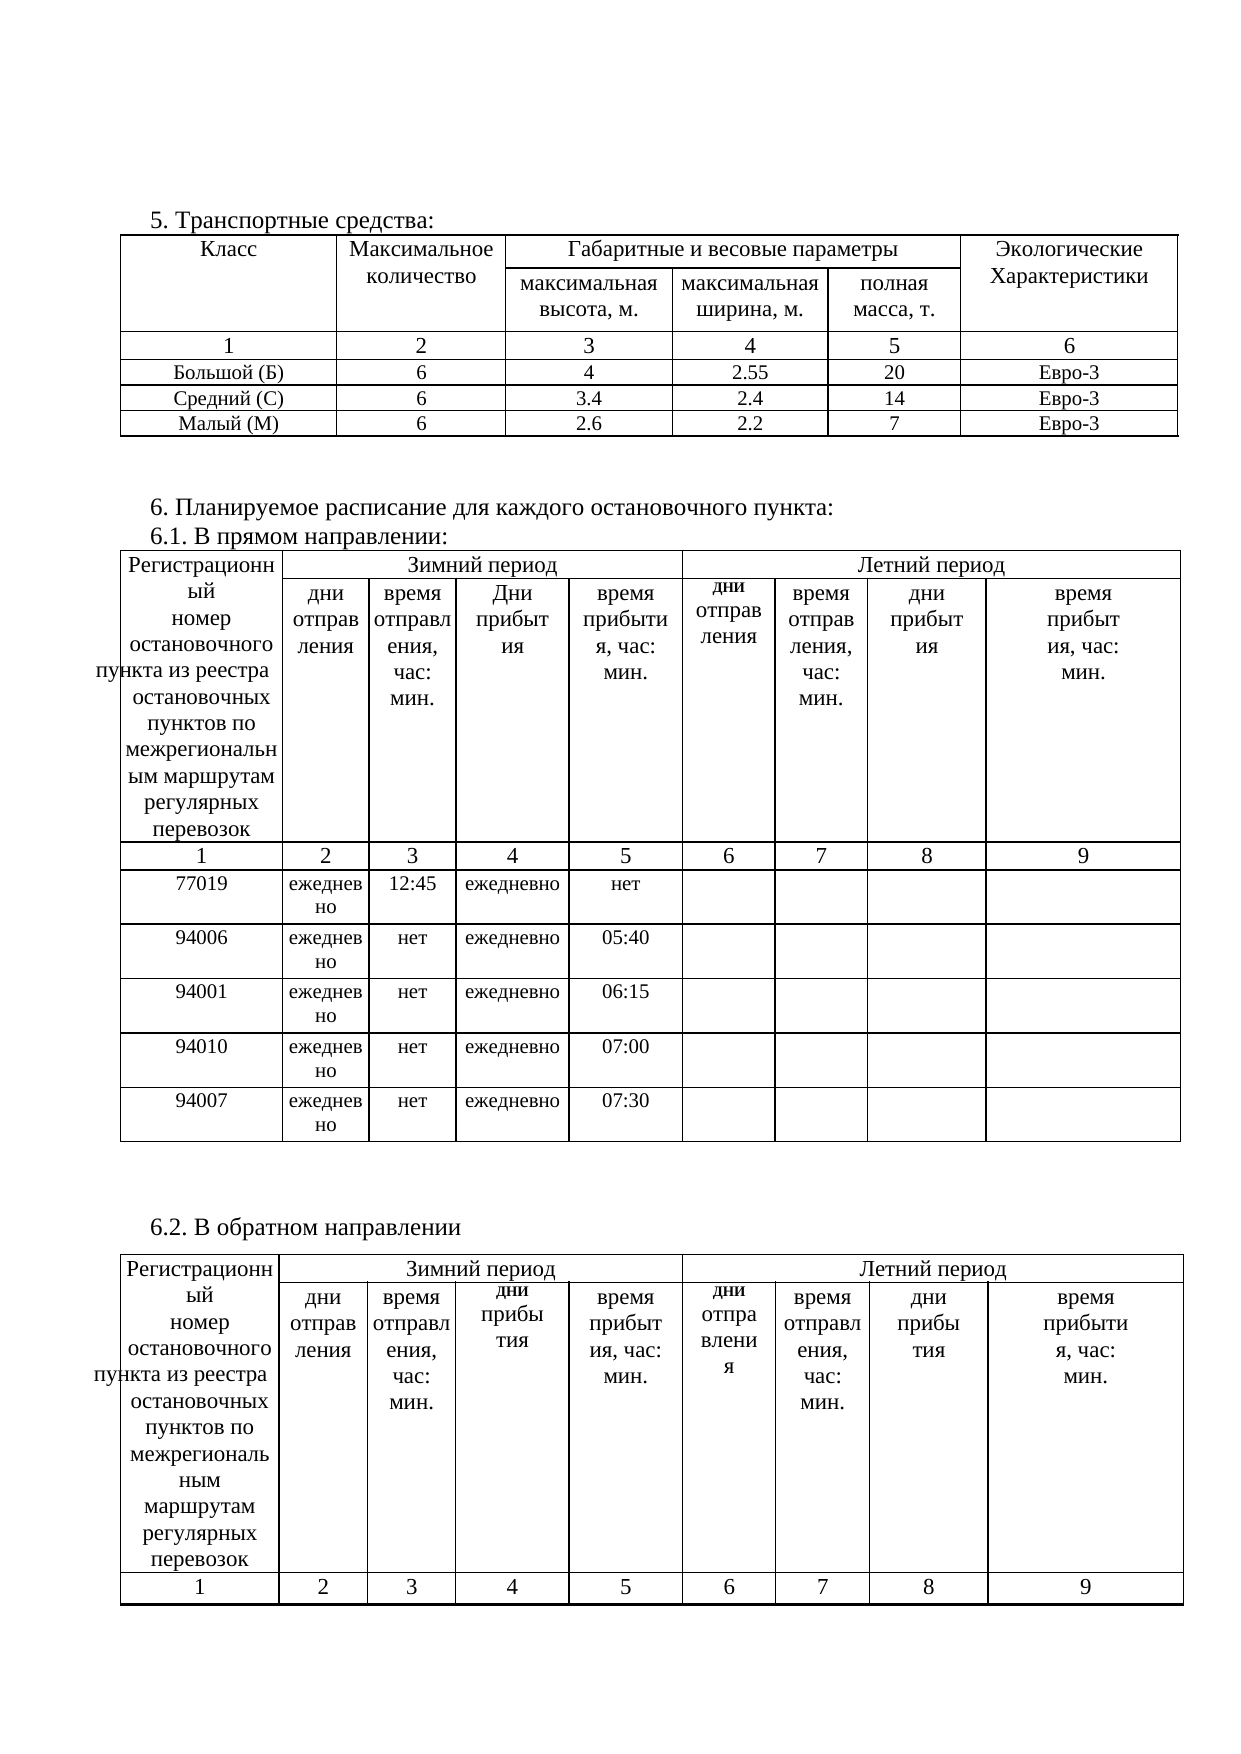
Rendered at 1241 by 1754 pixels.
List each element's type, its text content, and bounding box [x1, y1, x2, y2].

table_cell 20 [829, 360, 960, 384]
table_cell 9 [989, 1573, 1183, 1603]
table_cell Евро-3 [961, 386, 1177, 410]
table_cell 4 [673, 332, 827, 358]
table_cell ДНИ прибы тия [456, 1283, 568, 1571]
table_cell максимальная ширина, м. [673, 269, 827, 331]
table_cell 1 [121, 843, 282, 869]
table_cell ежедневно [457, 1088, 568, 1141]
table_cell 6 [337, 411, 505, 435]
table_cell 5 [829, 332, 960, 358]
table_cell время прибыти я, час: мин. [989, 1283, 1183, 1571]
table_cell [683, 979, 774, 1032]
table_cell 07:00 [570, 1034, 682, 1086]
text 6.2. В обратном направлении [150, 1212, 1090, 1241]
table_cell ежедневно [283, 871, 368, 923]
table_cell 94001 [121, 979, 282, 1032]
table_cell 2.6 [506, 411, 672, 435]
table_cell 1 [121, 332, 336, 358]
table_cell 1 [121, 1573, 278, 1603]
table_cell 4 [456, 1573, 568, 1603]
table_cell 05:40 [570, 925, 682, 978]
table_cell [868, 925, 985, 978]
table_cell [868, 1034, 985, 1086]
table_cell 06:15 [570, 979, 682, 1032]
table_header Зимний период [283, 551, 682, 577]
table_cell ежедневно [457, 1034, 568, 1086]
table_cell нет [370, 1034, 455, 1086]
table_header Габаритные и весовые параметры [506, 236, 960, 267]
table_cell 4 [506, 360, 672, 384]
table_cell 3 [506, 332, 672, 358]
table_header Зимний период [280, 1255, 682, 1281]
table_cell 7 [776, 843, 867, 869]
table_cell время прибыт ия, час: мин. [987, 579, 1180, 841]
table_cell дни отправ ления [283, 579, 368, 841]
table_cell 07:30 [570, 1088, 682, 1141]
table_header Максимальное количество [337, 236, 505, 331]
table_cell ежедневно [283, 1088, 368, 1141]
table_cell [776, 1088, 867, 1141]
table_cell [776, 871, 867, 923]
table_cell Евро-3 [961, 360, 1177, 384]
table_cell 14 [829, 386, 960, 410]
table_cell время отправл ения, час: мин. [368, 1283, 455, 1571]
table_cell время отправл ения, час: мин. [370, 579, 455, 841]
table_cell [776, 979, 867, 1032]
table_cell ежедневно [283, 979, 368, 1032]
table_cell 3.4 [506, 386, 672, 410]
table_cell дни отправ ления [280, 1283, 367, 1571]
table_cell нет [370, 1088, 455, 1141]
table_cell время прибыт ия, час: мин. [570, 1283, 682, 1571]
table_cell 94006 [121, 925, 282, 978]
table_cell 5 [570, 1573, 682, 1603]
table_cell 6 [683, 1573, 775, 1603]
table_cell полная масса, т. [829, 269, 960, 331]
table_header Экологические Характеристики [961, 236, 1177, 331]
table_cell 8 [868, 843, 985, 869]
table_header Летний период [683, 1255, 1183, 1281]
table_cell 6 [683, 843, 774, 869]
table_cell 6 [961, 332, 1177, 358]
table_cell 3 [370, 843, 455, 869]
table_cell 2.55 [673, 360, 827, 384]
table_cell ежедневно [457, 925, 568, 978]
table_cell Средний (С) [121, 386, 336, 410]
table_cell 94007 [121, 1088, 282, 1141]
table_cell 7 [829, 411, 960, 435]
table_cell 2 [283, 843, 368, 869]
text 6.1. В прямом направлении: [150, 521, 1090, 549]
table_cell время отправл ения, час: мин. [776, 1283, 869, 1571]
table_cell 6 [337, 360, 505, 384]
table_cell 7 [776, 1573, 869, 1603]
table_cell 3 [368, 1573, 455, 1603]
table_cell 8 [870, 1573, 987, 1603]
table_cell [868, 1088, 985, 1141]
table_cell ежедневно [283, 1034, 368, 1086]
table_cell максимальная высота, м. [506, 269, 672, 331]
table_cell ежедневно [283, 925, 368, 978]
table_cell [683, 1034, 774, 1086]
table_cell дни прибыт ия [868, 579, 985, 841]
table_cell нет [370, 979, 455, 1032]
table_cell дни прибы тия [870, 1283, 987, 1571]
table_cell 94010 [121, 1034, 282, 1086]
table_cell ежедневно [457, 871, 568, 923]
table_cell [987, 925, 1180, 978]
table_cell ДНИ отпра влени я [683, 1283, 775, 1571]
table_cell Евро-3 [961, 411, 1177, 435]
table_cell 77019 [121, 871, 282, 923]
table_cell ежедневно [457, 979, 568, 1032]
text 5. Транспортные средства: [150, 205, 1090, 234]
table_cell 5 [570, 843, 682, 869]
table_cell 2.2 [673, 411, 827, 435]
table_cell [987, 871, 1180, 923]
table_cell время отправ ления, час: мин. [776, 579, 867, 841]
table_cell [683, 871, 774, 923]
table_cell время прибыти я, час: мин. [570, 579, 682, 841]
table_cell 12:45 [370, 871, 455, 923]
table_cell [987, 979, 1180, 1032]
table_header Регистрационный номер остановочного пункта из реестра остановочных пунктов по межрегиональным маршрутам регулярных перевозок [121, 1255, 278, 1571]
table_cell 2 [280, 1573, 367, 1603]
table_cell 4 [457, 843, 568, 869]
table_cell [683, 1088, 774, 1141]
table_header Класс [121, 236, 336, 331]
table_cell 6 [337, 386, 505, 410]
table_cell Дни прибыт ия [457, 579, 568, 841]
table_cell [776, 1034, 867, 1086]
table_cell нет [370, 925, 455, 978]
table_cell [868, 979, 985, 1032]
table_cell 2.4 [673, 386, 827, 410]
table_cell 9 [987, 843, 1180, 869]
table_cell нет [570, 871, 682, 923]
table_cell 2 [337, 332, 505, 358]
table_header Регистрационный номер остановочного пункта из реестра остановочных пунктов по межрегиональным маршрутам регулярных перевозок [121, 551, 282, 841]
table_cell [683, 925, 774, 978]
table_cell [987, 1034, 1180, 1086]
table_header Летний период [683, 551, 1180, 577]
table_cell [868, 871, 985, 923]
table_cell [776, 925, 867, 978]
table_cell [987, 1088, 1180, 1141]
table_cell ДНИ отправ ления [683, 579, 774, 841]
text 6. Планируемое расписание для каждого остановочного пункта: [150, 492, 1090, 521]
table_cell Малый (М) [121, 411, 336, 435]
table_cell Большой (Б) [121, 360, 336, 384]
